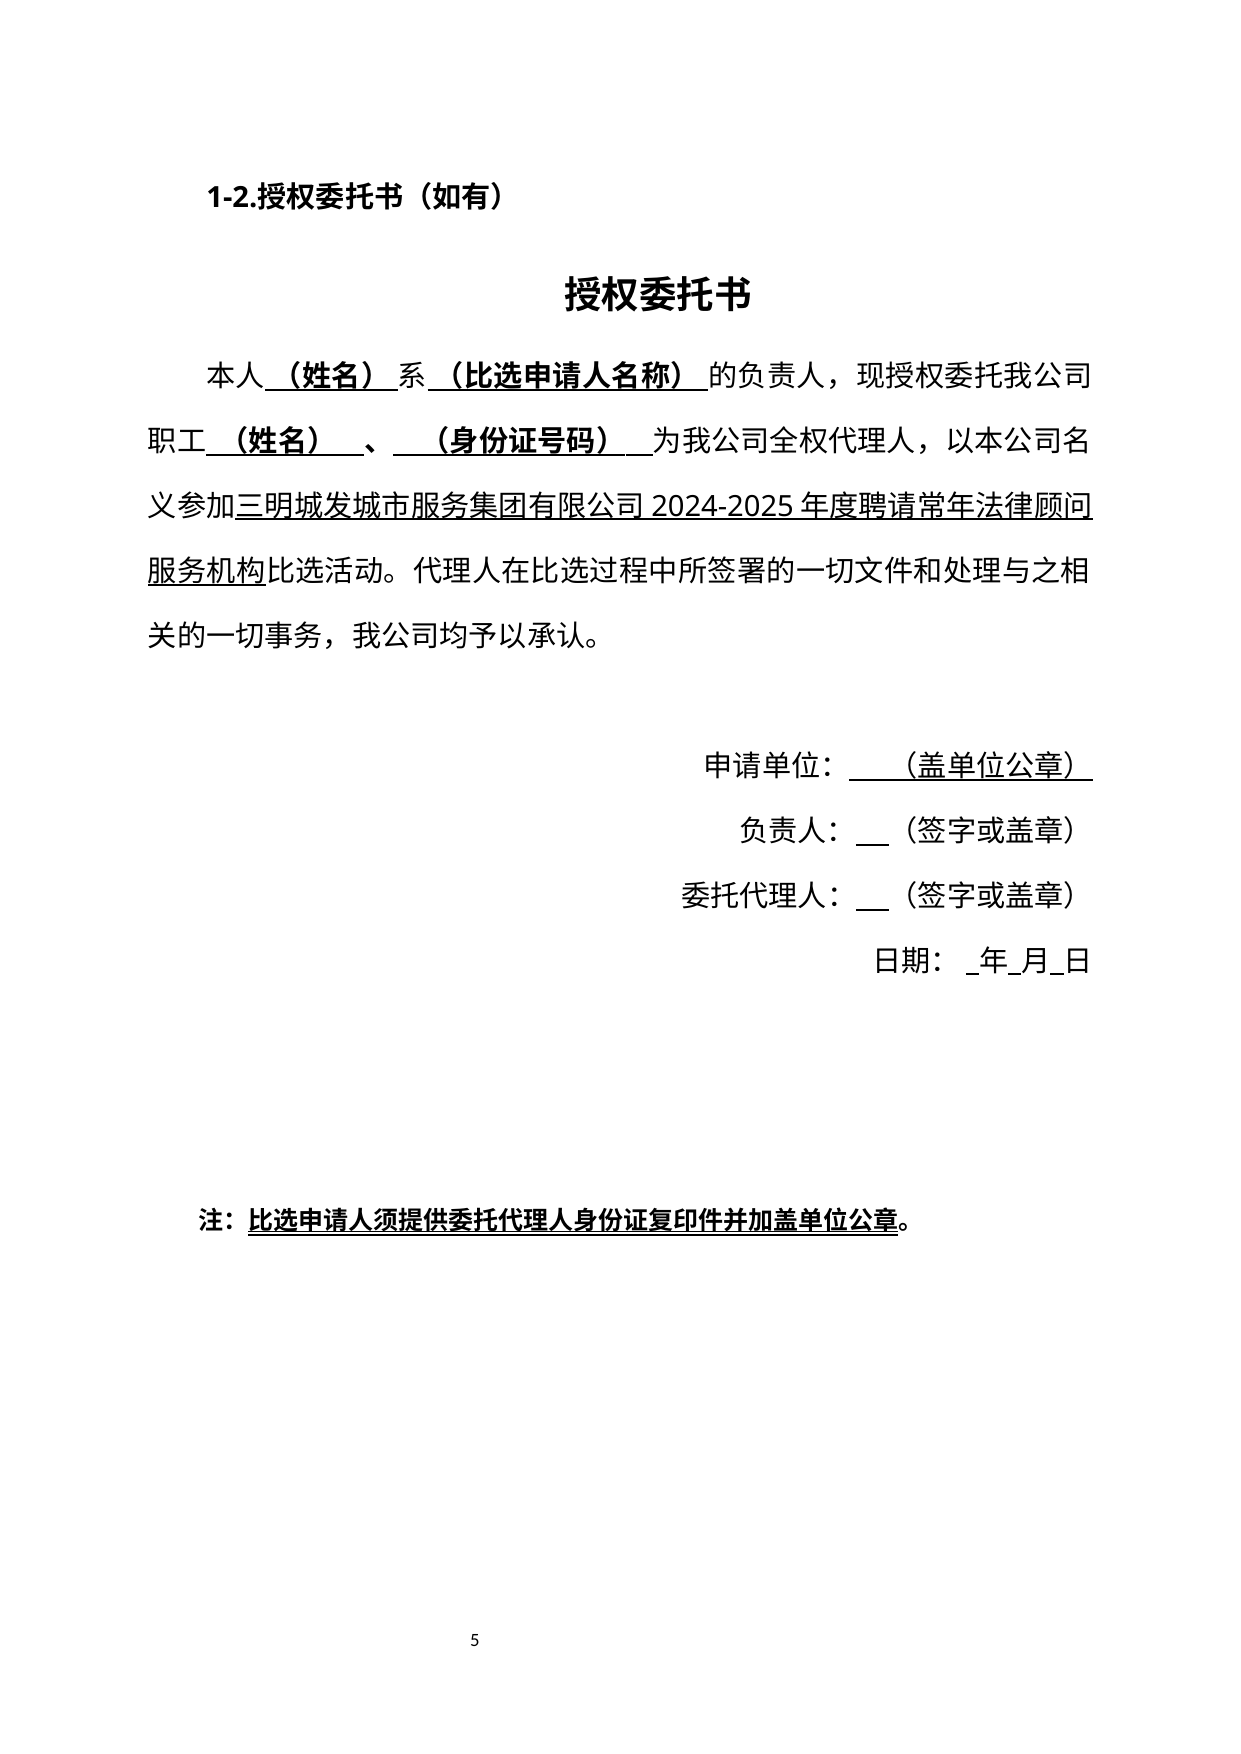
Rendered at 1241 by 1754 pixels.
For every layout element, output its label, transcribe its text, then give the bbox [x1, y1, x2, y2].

text 负责人： （签字或盖章） [148, 796, 1093, 861]
text 本人 （姓名） 系 （比选申请人名称） 的负责人，现授权委托我公司职工 （姓名） 、 （身份证号码） 为我公司全权代理人，以本公司名义参加三明城发城市服务集团有限公司2024-2025年度聘请常年法律顾问服务机构比选活动。代理人在比选过程中所签署的一切文件和处理与之相关的一切事务，我公司均予以承认。 [148, 341, 1093, 666]
text 日期： 年 月 日 [148, 926, 1093, 991]
text 授权委托书 [148, 259, 1093, 324]
text 申请单位： （盖单位公章） [148, 731, 1093, 796]
text 注：比选申请人须提供委托代理人身份证复印件并加盖单位公章。 [148, 1186, 1093, 1251]
text 委托代理人： （签字或盖章） [148, 861, 1093, 926]
text 1-2.授权委托书（如有） [148, 162, 1093, 227]
